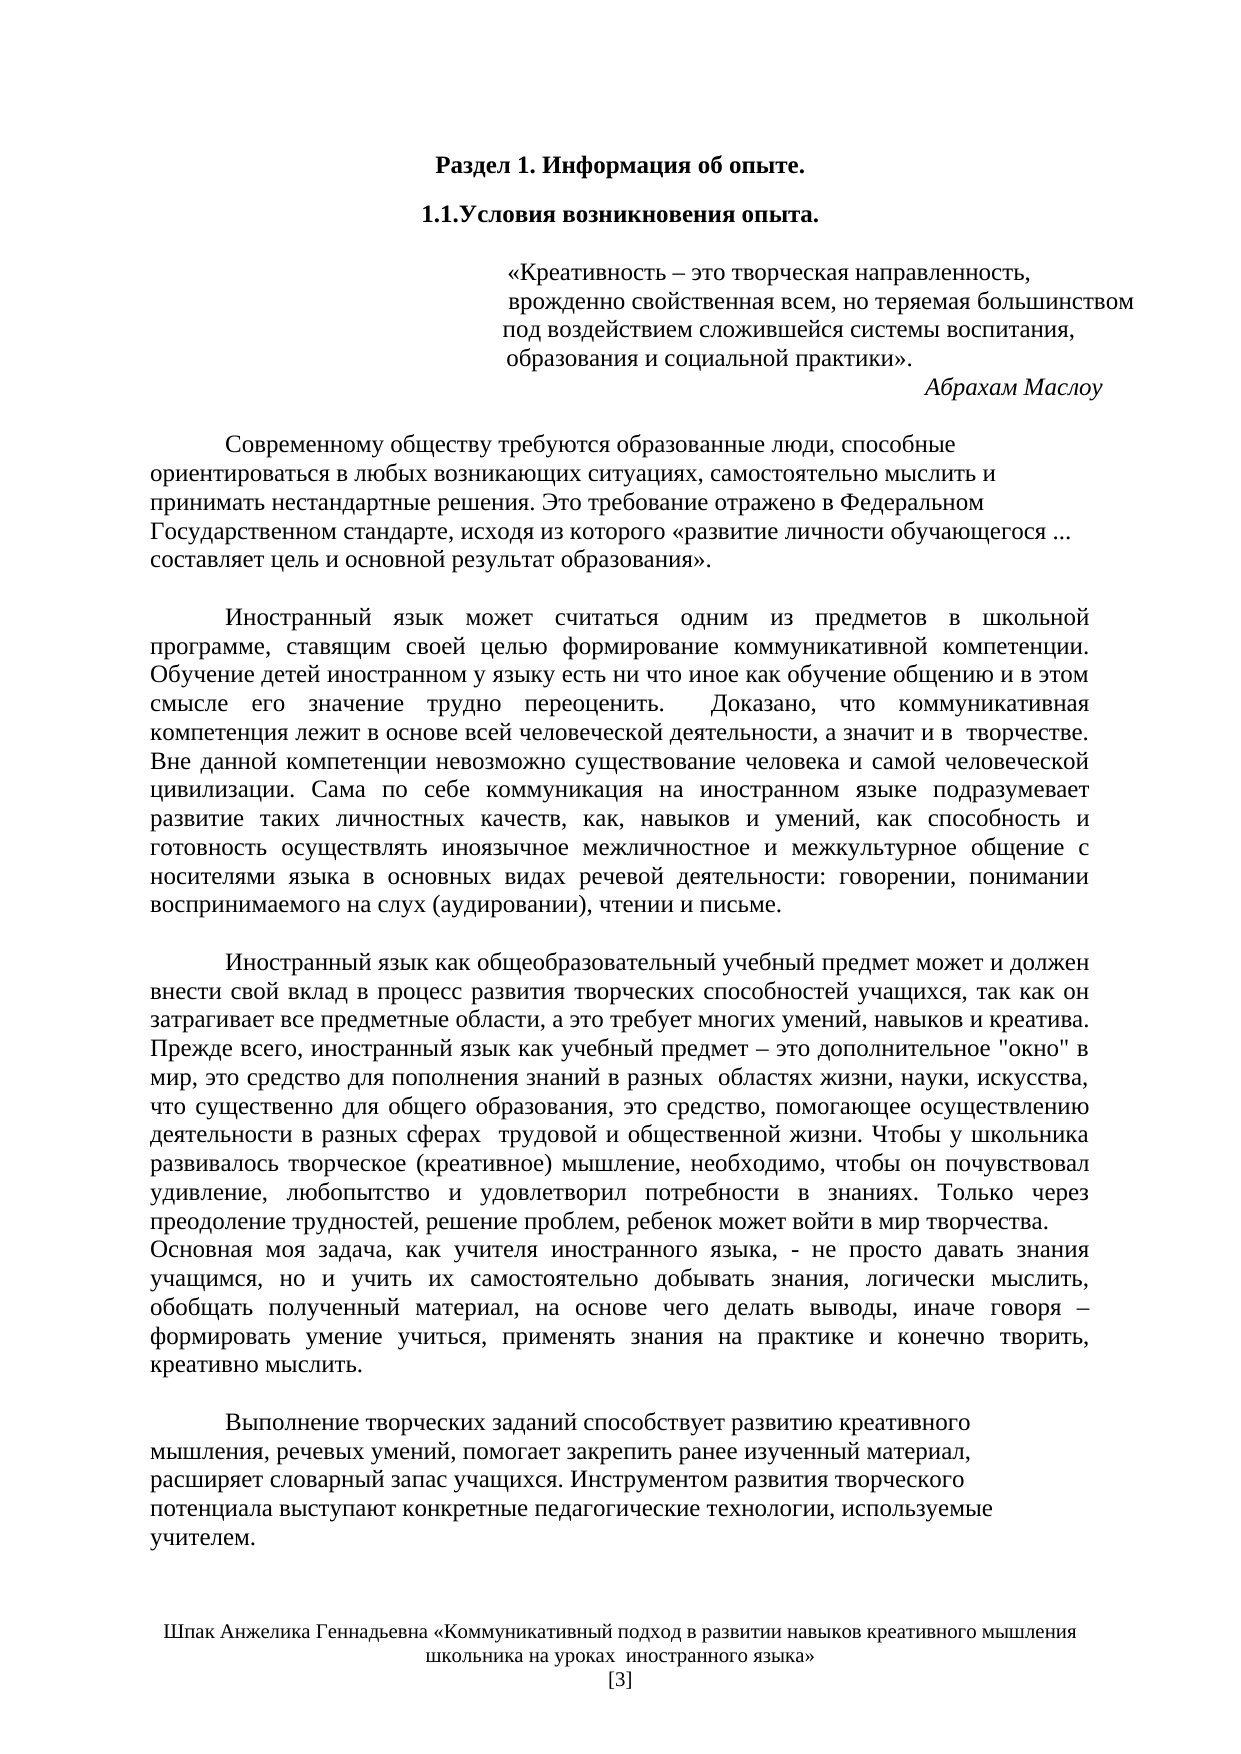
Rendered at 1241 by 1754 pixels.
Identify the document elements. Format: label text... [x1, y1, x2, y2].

text Основная моя задача, как учителя иностранного языка, - не просто давать знания учащимся, но и учить их самостоятельно добывать знания, логически мыслить, обобщать полученный материал, на основе чего делать выводы, иначе говоря – формировать умение учиться, применять знания на практике и конечно творить, креативно мыслить. [150, 1234, 1090, 1378]
text образования и социальной практики». [150, 343, 913, 372]
text Современному обществу требуются образованные люди, способные ориентироваться в любых возникающих ситуациях, самостоятельно мыслить и принимать нестандартные решения. Это требование отражено в Федеральном Государственном стандарте, исходя из которого «развитие личности обучающегося ... составляет цель и основной результат образования». [150, 429, 1090, 573]
text «Креативность – это творческая направленность, [150, 257, 1031, 286]
text Иностранный язык может считаться одним из предметов в школьной программе, ставящим своей целью формирование коммуникативной компетенции. Обучение детей иностранном у языку есть ни что иное как обучение общению и в этом смысле его значение трудно переоценить. Доказано, что коммуникативная компетенция лежит в основе всей человеческой деятельности, а значит и в творчестве. Вне данной компетенции невозможно существование человека и самой человеческой цивилизации. Сама по себе коммуникация на иностранном языке подразумевает развитие таких личностных качеств, как, навыков и умений, как способность и готовность осуществлять иноязычное межличностное и межкультурное общение с носителями языка в основных видах речевой деятельности: говорении, понимании воспринимаемого на слух (аудировании), чтении и письме. [150, 602, 1090, 918]
text Прежде всего, иностранный язык как учебный предмет – это дополнительное "окно" в мир, это средство для пополнения знаний в разных областях жизни, науки, искусства, что существенно для общего образования, это средство, помогающее осуществлению деятельности в разных сферах трудовой и общественной жизни. Чтобы у школьника развивалось творческое (креативное) мышление, необходимо, чтобы он почувствовал удивление, любопытство и удовлетворил потребности в знаниях. Только через преодоление трудностей, решение проблем, ребенок может войти в мир творчества. [150, 1033, 1090, 1234]
text Абрахам Маслоу [150, 372, 1105, 401]
text врожденно свойственная всем, но теряемая большинством [76, 286, 1134, 314]
subtitle 1.1.Условия возникновения опыта. [150, 199, 1090, 228]
text Иностранный язык как общеобразовательный учебный предмет может и должен внести свой вклад в процесс развития творческих способностей учащихся, так как он затрагивает все предметные области, а это требует многих умений, навыков и креатива. [150, 947, 1090, 1033]
text Выполнение творческих заданий способствует развитию креативного мышления, речевых умений, помогает закрепить ранее изученный материал, расширяет словарный запас учащихся. Инструментом развития творческого потенциала выступают конкретные педагогические технологии, используемые учителем. [150, 1407, 1090, 1551]
subtitle Раздел 1. Информация об опыте. [150, 150, 1090, 179]
text под воздействием сложившейся системы воспитания, [150, 314, 1075, 343]
